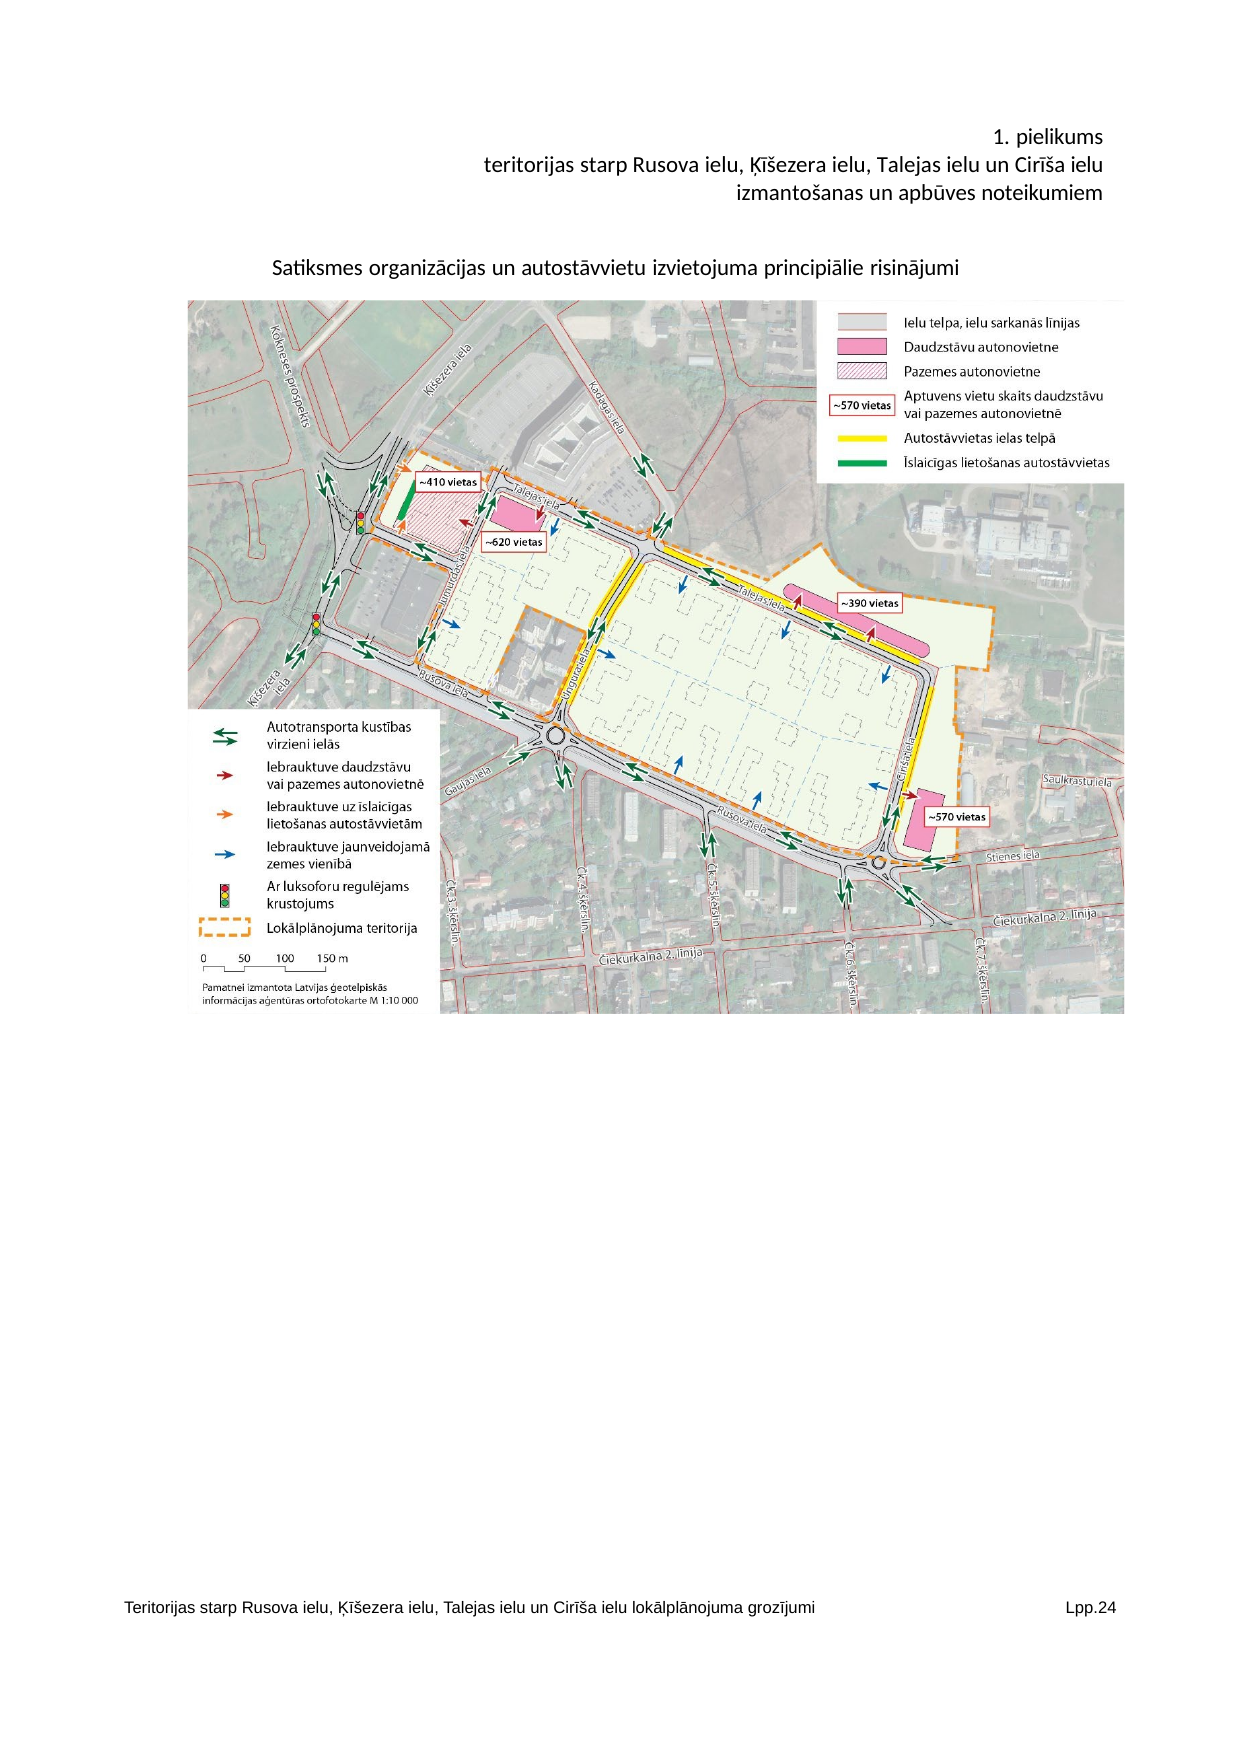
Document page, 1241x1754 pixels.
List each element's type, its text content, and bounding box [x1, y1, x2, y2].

picture [187, 300, 1125, 1014]
text izmantošanas un apbūves noteikumiem [118, 178, 1103, 206]
text 1. pielikums [118, 122, 1103, 150]
text teritorijas starp Rusova ielu, Ķīšezera ielu, Talejas ielu un Cirīša ielu [118, 150, 1103, 178]
text Satiksmes organizācijas un autostāvvietu izvietojuma principiālie risinājumi [118, 253, 1113, 281]
